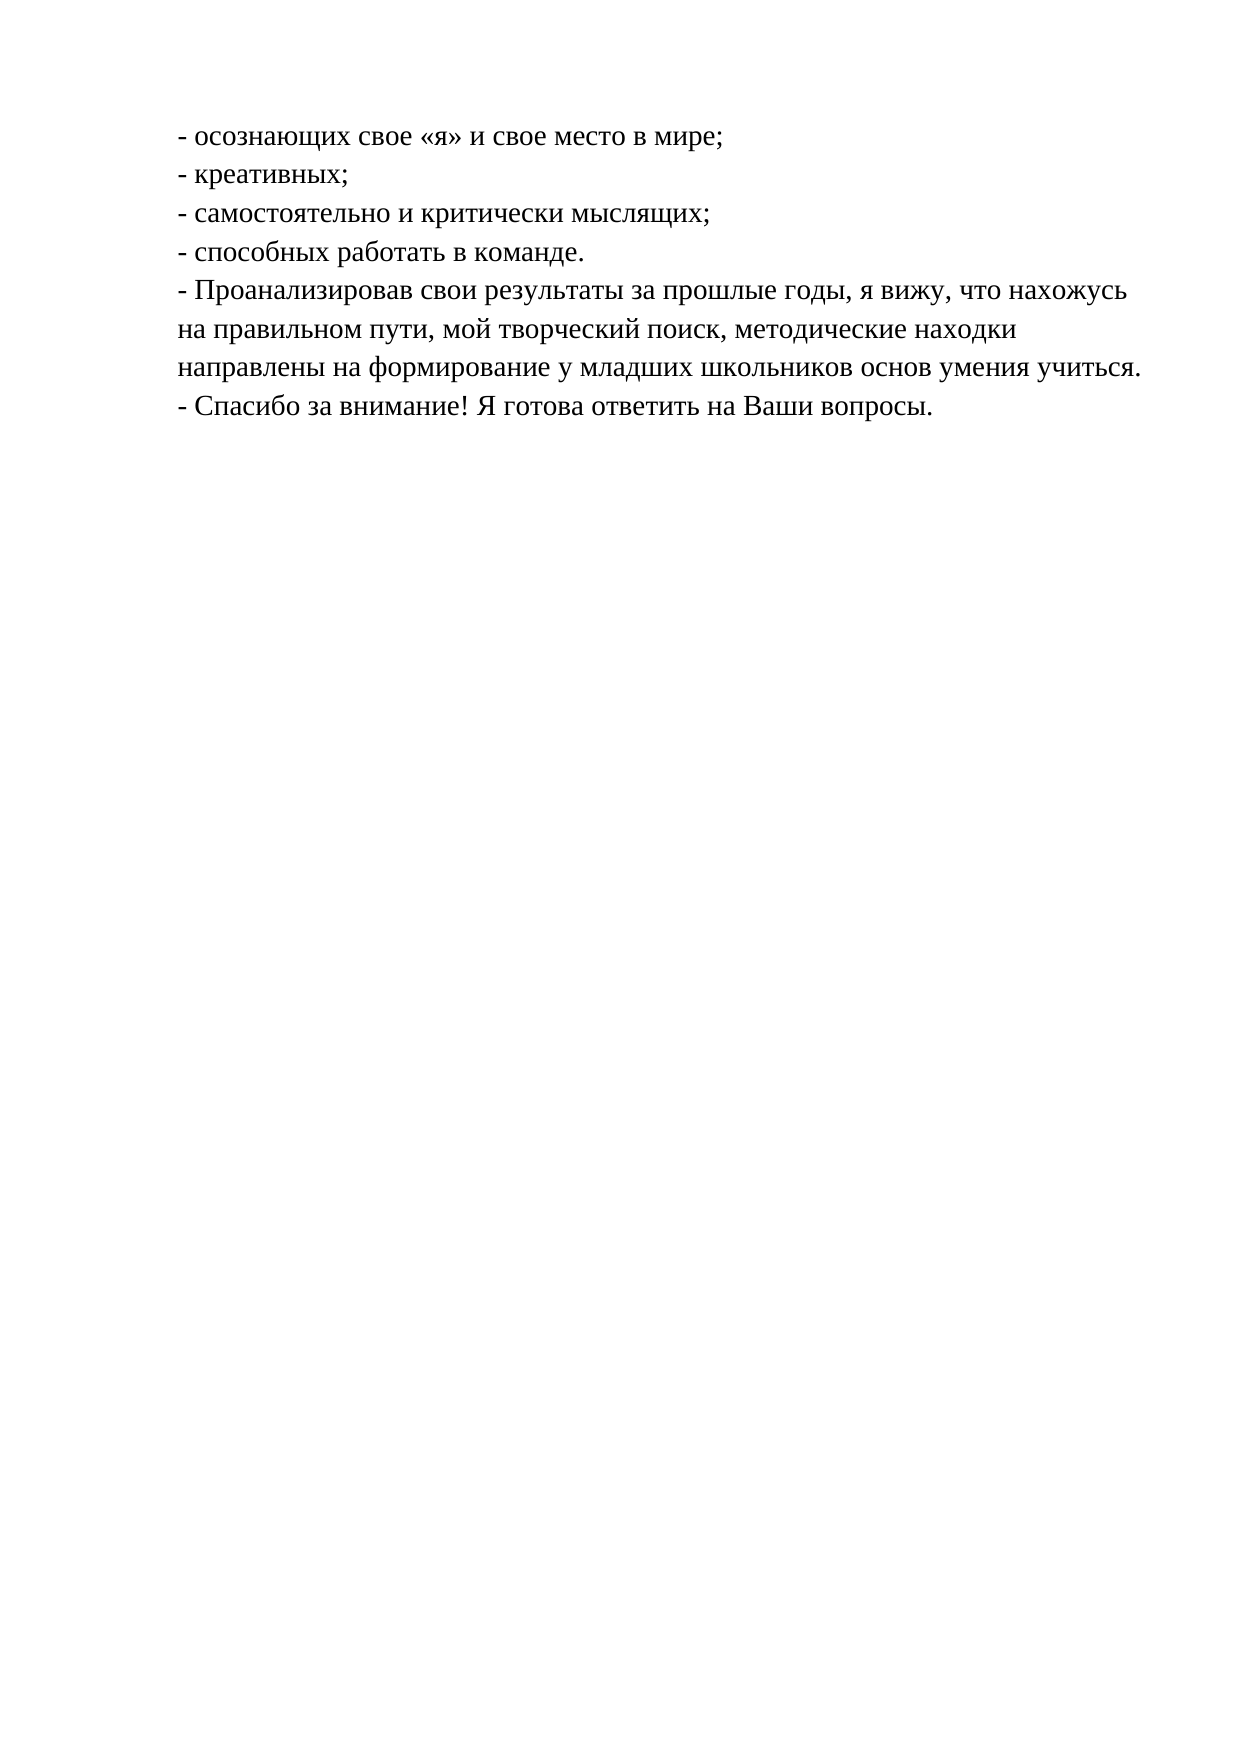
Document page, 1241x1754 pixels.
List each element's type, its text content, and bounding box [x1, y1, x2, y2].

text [177, 118, 1152, 267]
text - Спасибо за внимание! Я готова ответить на Ваши вопросы. [177, 388, 1152, 454]
text - Проанализировав свои результаты за прошлые годы, я вижу, что нахожусь на правильном пути, мой творческий поиск, методические находки направлены на формирование у младших школьников основ умения учиться. [177, 272, 1152, 383]
